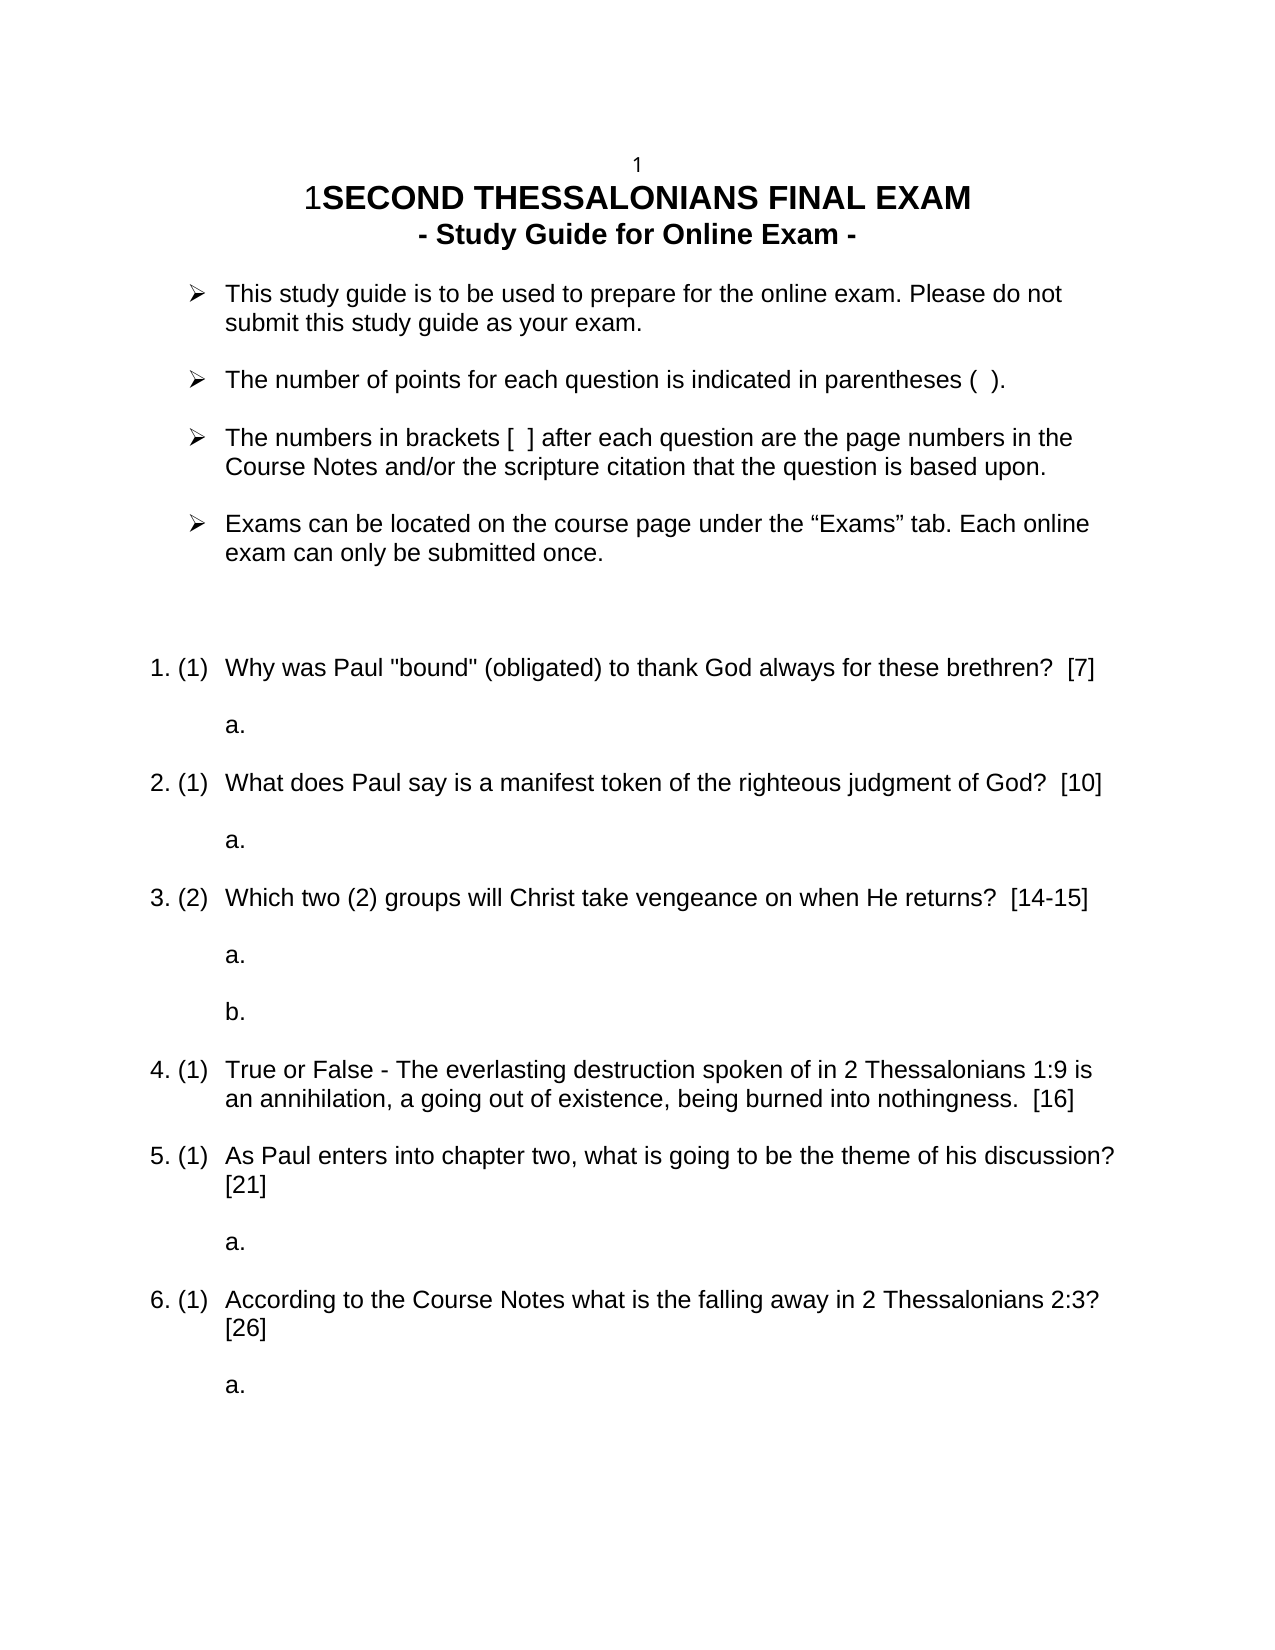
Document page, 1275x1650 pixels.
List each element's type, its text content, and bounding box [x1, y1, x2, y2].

list The numbers in brackets [ ] after each question are the page numbers in the Course Notes and/or the scripture citation that the question is based upon. [187, 423, 1125, 481]
text SECOND THESSALONIANS FINAL EXAM [150, 150, 1125, 217]
text - Study Guide for Online Exam - [150, 217, 1125, 250]
text 2. (1) What does Paul say is a manifest token of the righteous judgment of God? [10] [150, 768, 1125, 797]
text a. [225, 711, 1125, 739]
list Exams can be located on the course page under the “Exams” tab. Each online exam can only be submitted once. [187, 509, 1125, 567]
list This study guide is to be used to prepare for the online exam. Please do not submit this study guide as your exam. [187, 279, 1125, 337]
text a. [225, 940, 1125, 969]
text a. [225, 825, 1125, 854]
list The number of points for each question is indicated in parentheses ( ). [187, 366, 1125, 394]
text 5. (1) As Paul enters into chapter two, what is going to be the theme of his discussion? [21] [150, 1141, 1125, 1199]
text 4. (1) True or False - The everlasting destruction spoken of in 2 Thessalonians 1:9 is an annihilation, a going out of existence, being burned into nothingness. [16] [150, 1055, 1125, 1112]
text a. [225, 1227, 1125, 1256]
text 6. (1) According to the Course Notes what is the falling away in 2 Thessalonians 2:3? [26] [150, 1284, 1125, 1342]
text 3. (2) Which two (2) groups will Christ take vengeance on when He returns? [14-15] [150, 883, 1125, 911]
text 1. (1) Why was Paul "bound" (obligated) to thank God always for these brethren? [7] [150, 653, 1125, 682]
text a. [225, 1371, 1125, 1399]
text b. [225, 997, 1125, 1026]
